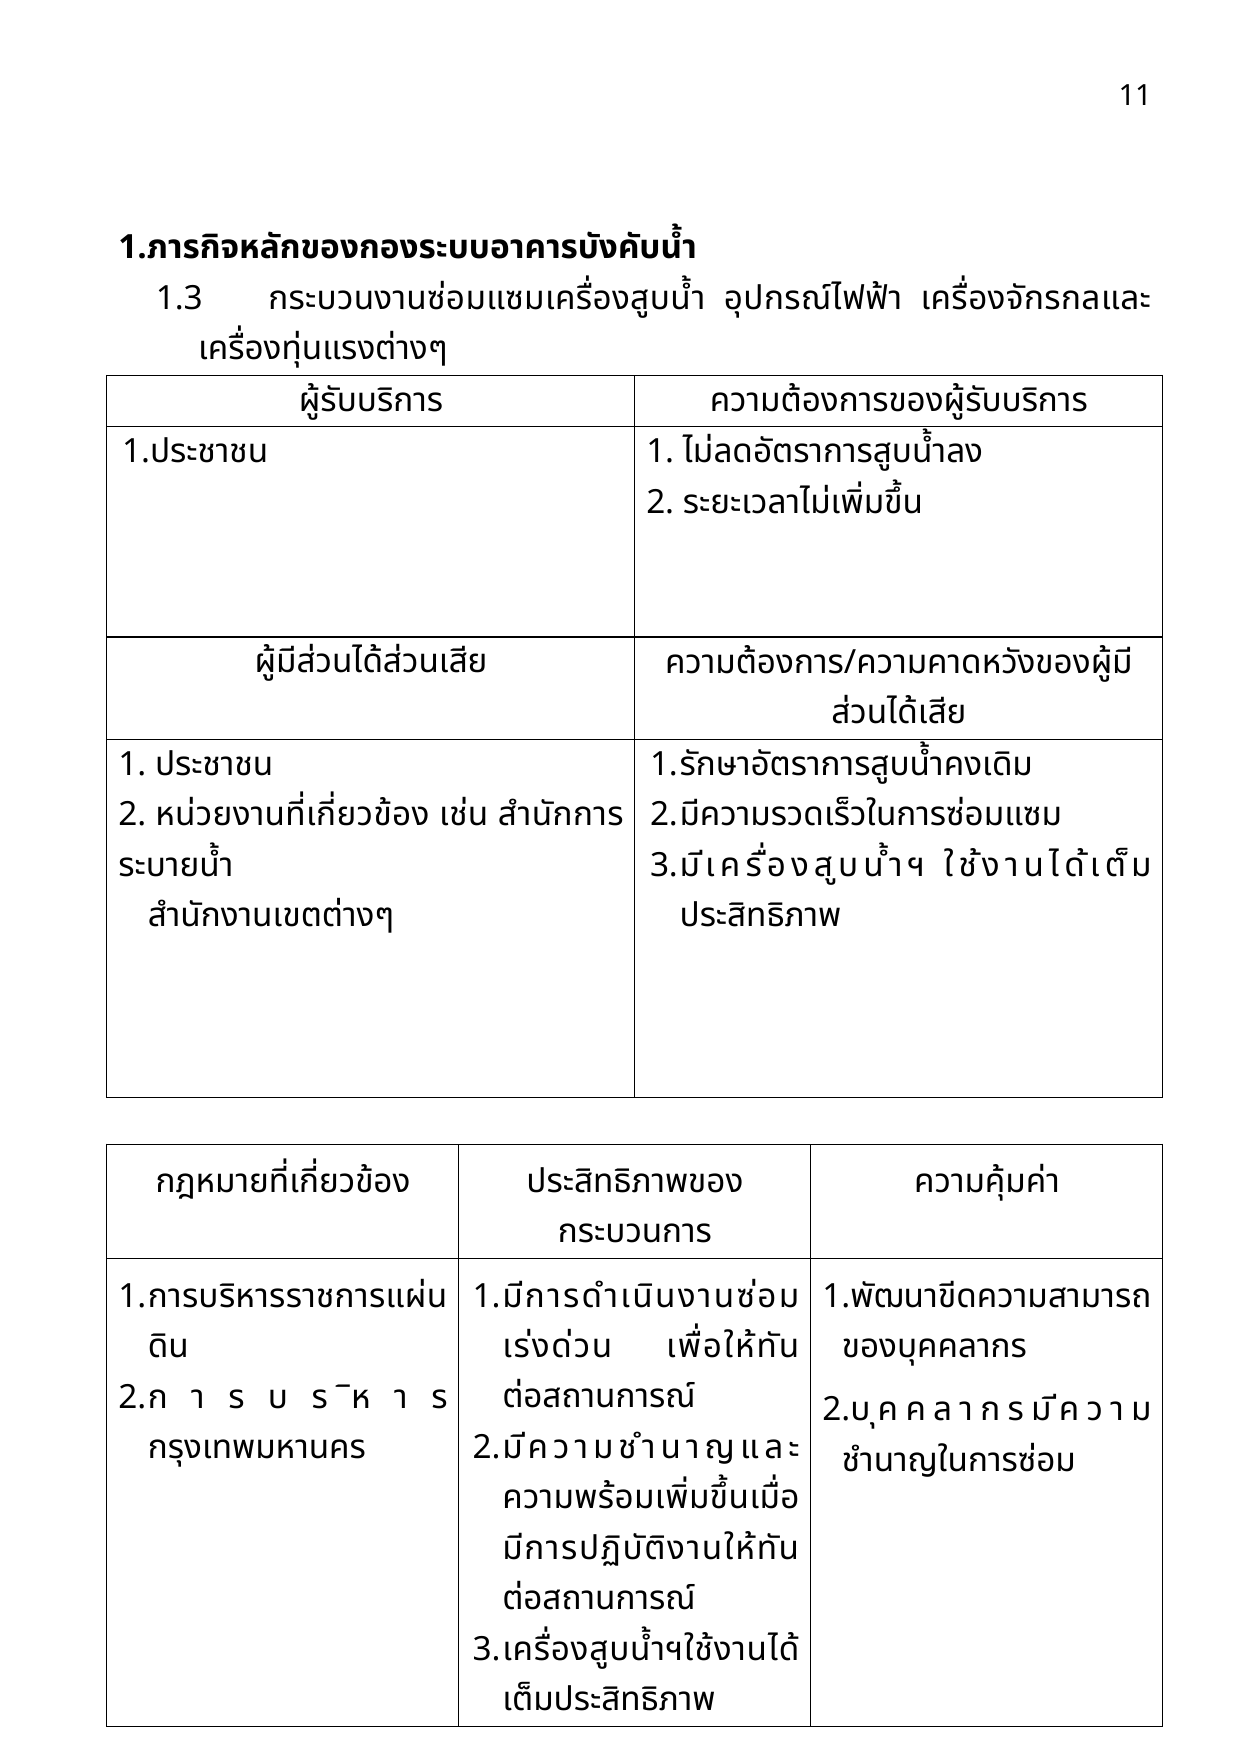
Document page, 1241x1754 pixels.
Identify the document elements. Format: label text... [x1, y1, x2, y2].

table_cell 1. ไม่ลดอัตราการสูบน้ำลง 2. ระยะเวลาไม่เพิ่มขึ้น [635, 427, 1162, 636]
table_cell รักษาอัตราการสูบน้ำคงเดิม มีความรวดเร็วในการซ่อมแซม มีเครื่องสูบน้ำฯ ใช้งานได้เต็มประสิทธิภาพ [635, 740, 1162, 1097]
table_cell ผู้มีส่วนได้ส่วนเสีย [107, 638, 634, 738]
text 1.ภารกิจหลักของกองระบบอาคารบังคับน้ำ [118, 223, 1152, 274]
list กระบวนงานซ่อมแซมเครื่องสูบน้ำ อุปกรณ์ไฟฟ้า เครื่องจักรกลและเครื่องทุ่นแรงต่างๆ [156, 274, 1152, 375]
table_header ประสิทธิภาพของกระบวนการ [459, 1145, 810, 1258]
table_cell 1.พัฒนาขีดความสามารถของบุคคลากร 2.บุคคลากรมีความชำนาญในการซ่อม [811, 1259, 1162, 1726]
table_cell 1. ประชาชน 2. หน่วยงานที่เกี่ยวข้อง เช่น สำนักการระบายน้ำ สำนักงานเขตต่างๆ [107, 740, 634, 1097]
table_header ผู้รับบริการ [107, 376, 634, 426]
table_cell 1.ประชาชน [107, 427, 634, 636]
table_header ความต้องการของผู้รับบริการ [635, 376, 1162, 426]
table_cell การบริหารราชการแผ่นดิน การบริหารกรุงเทพมหานคร [107, 1259, 458, 1726]
table_header กฎหมายที่เกี่ยวข้อง [107, 1145, 458, 1258]
table_header ความคุ้มค่า [811, 1145, 1162, 1258]
table_cell ความต้องการ/ความคาดหวังของผู้มีส่วนได้เสีย [635, 638, 1162, 738]
table_cell มีการดำเนินงานซ่อมเร่งด่วน เพื่อให้ทันต่อสถานการณ์ มีความชำนาญและความพร้อมเพิ่มขึ้นเมื่อมีการปฏิบัติงานให้ทันต่อสถานการณ์ เครื่องสูบน้ำฯใช้งานได้เต็มประสิทธิภาพ [459, 1259, 810, 1726]
